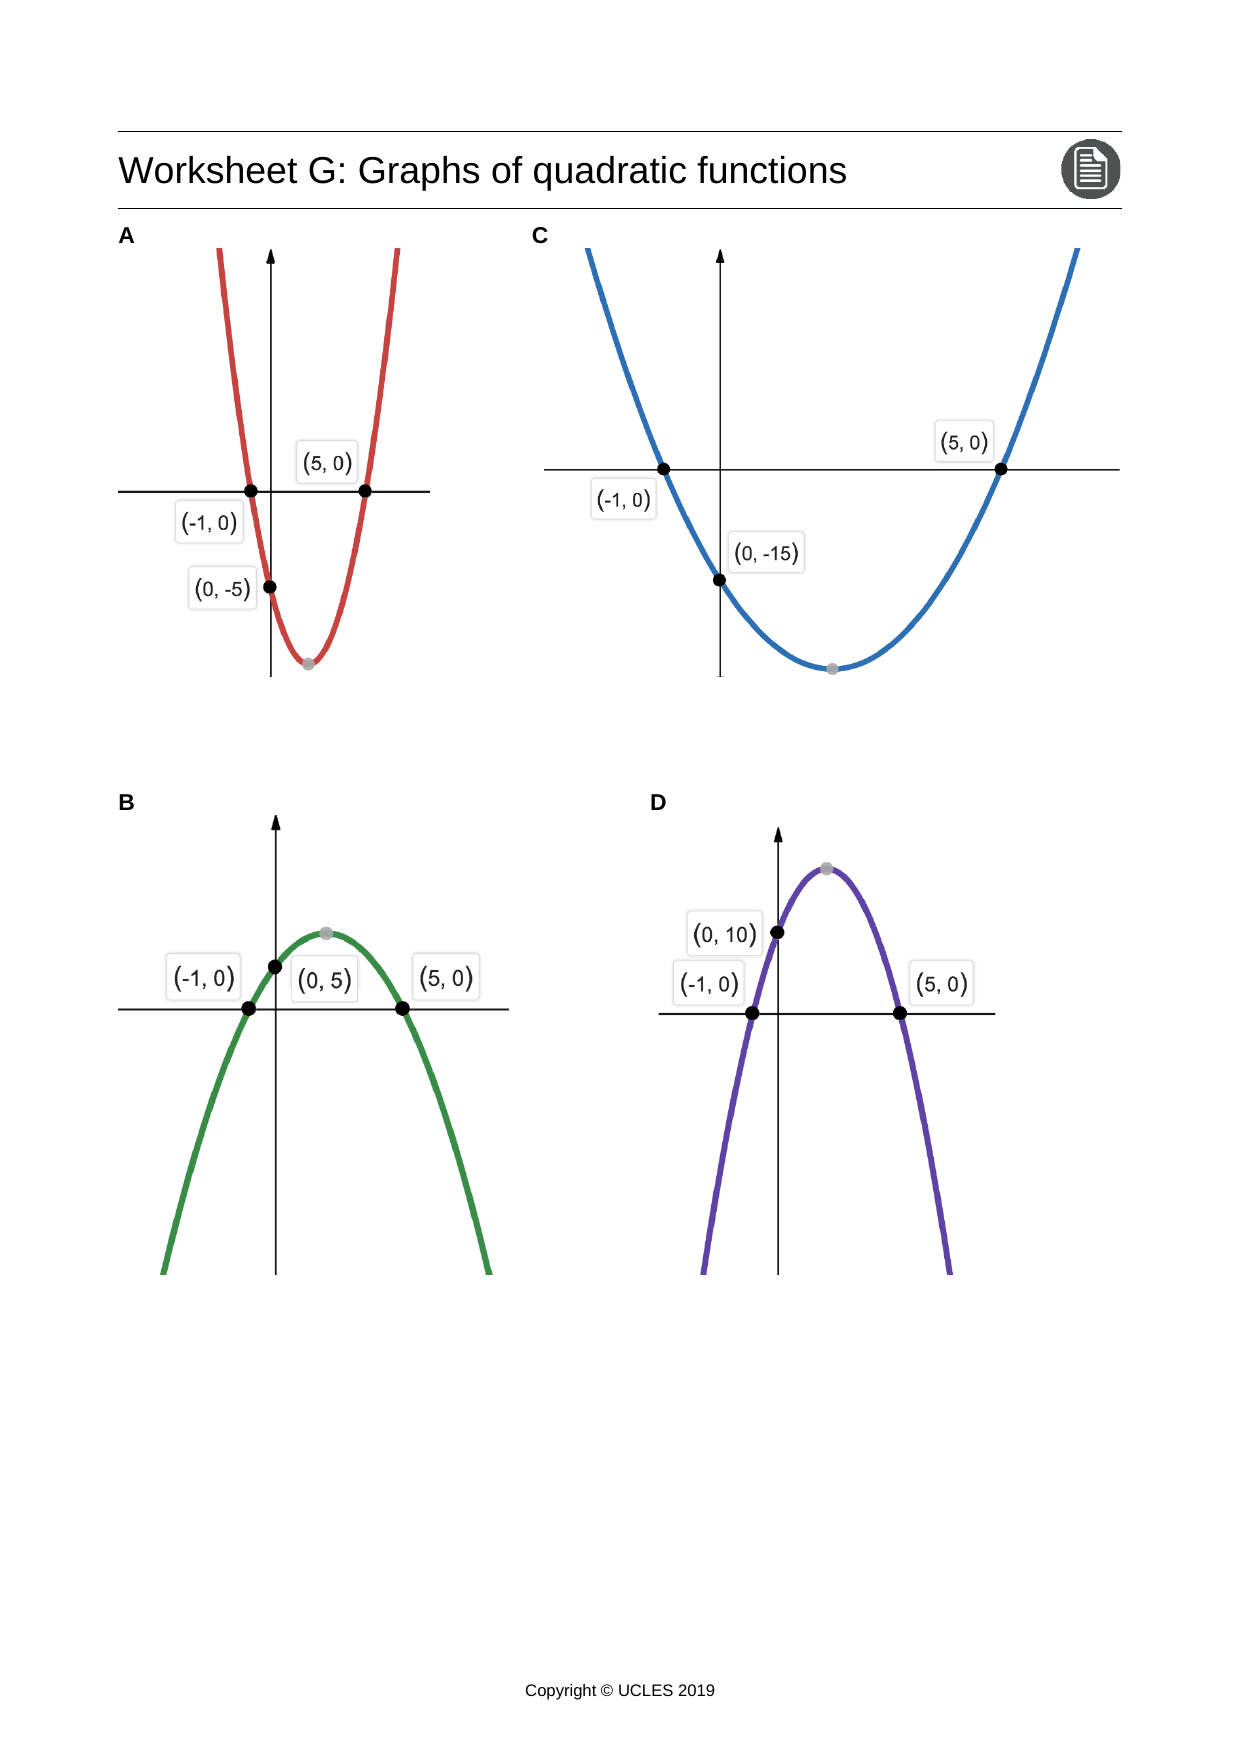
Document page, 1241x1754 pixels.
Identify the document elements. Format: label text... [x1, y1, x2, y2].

picture [118, 815, 509, 1275]
picture [544, 248, 1120, 677]
picture [658, 827, 996, 1275]
text Worksheet G: Graphs of quadratic functions [118, 132, 1122, 208]
text B D [118, 788, 1122, 815]
picture [118, 248, 431, 677]
text A C [118, 222, 1122, 248]
